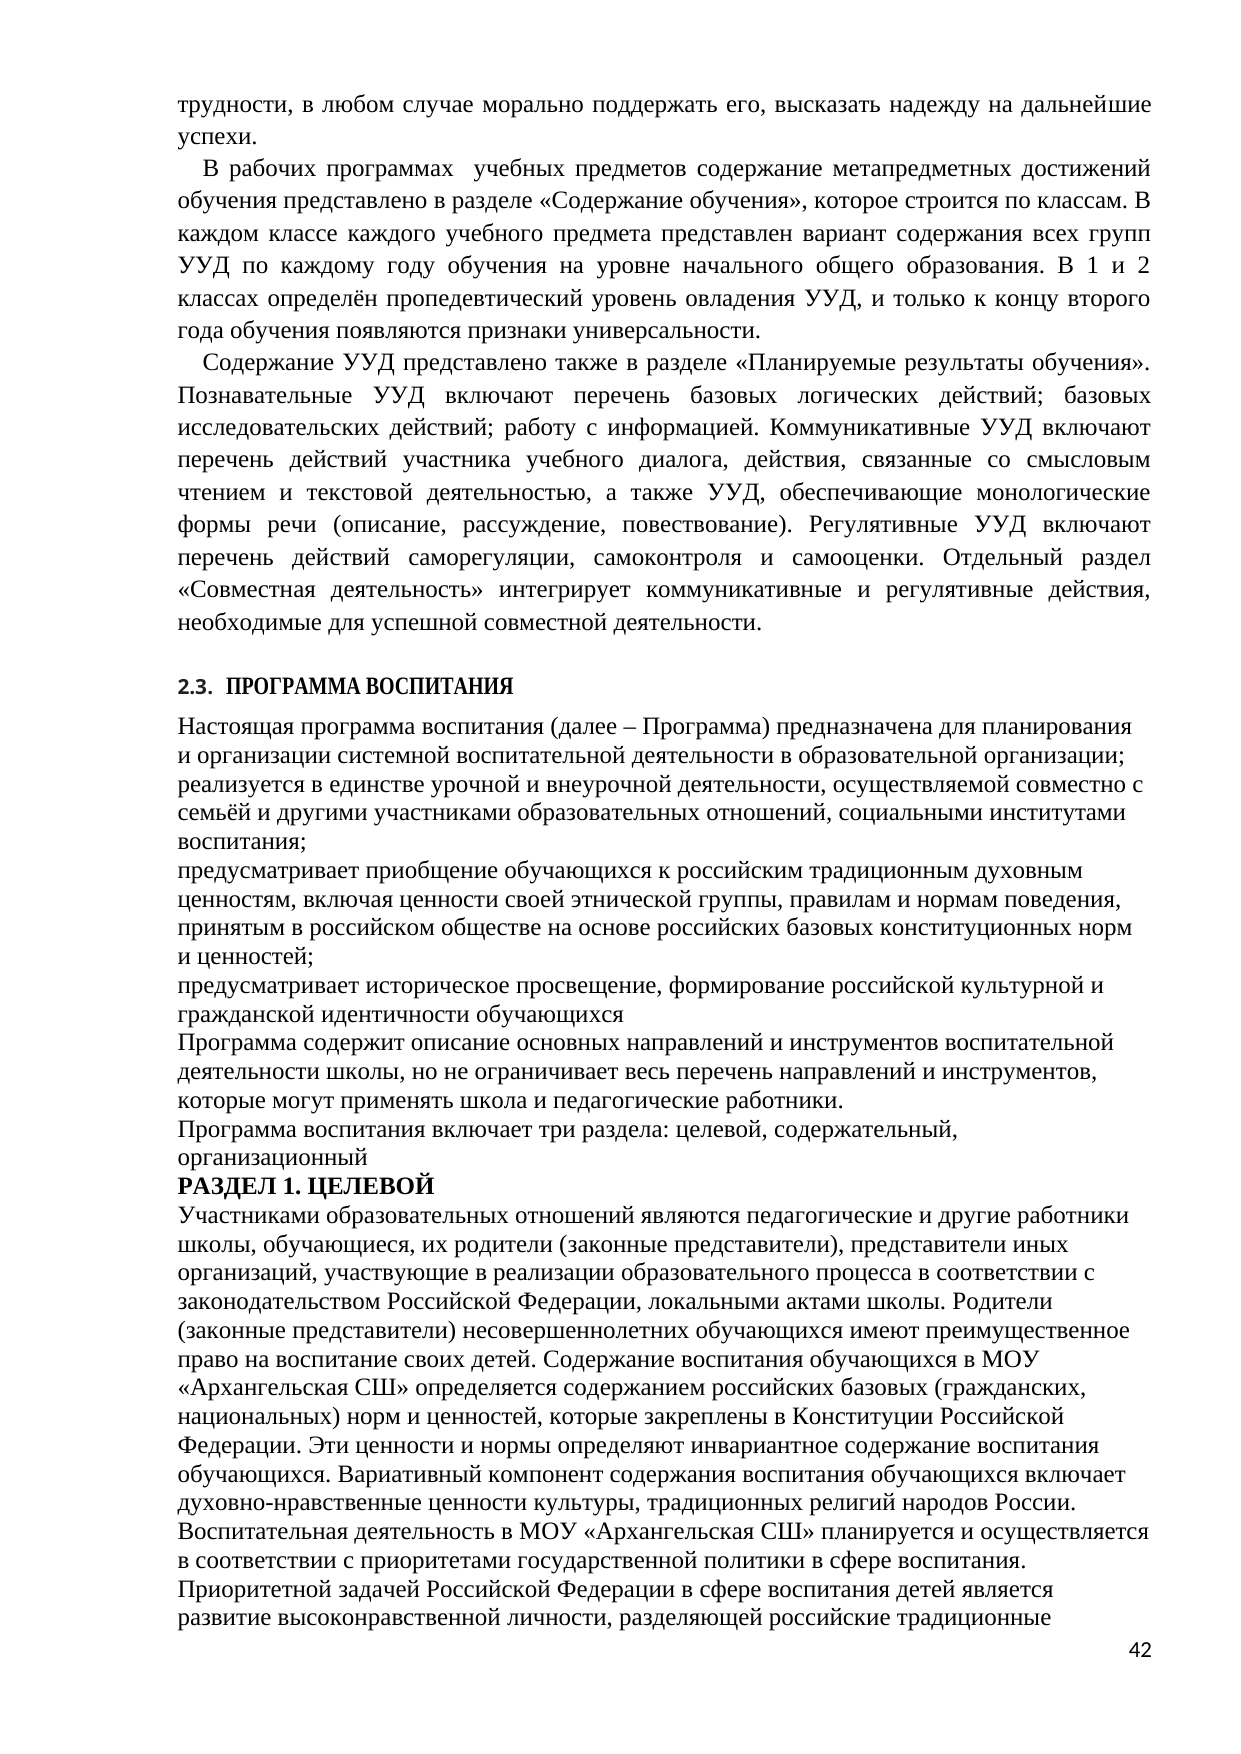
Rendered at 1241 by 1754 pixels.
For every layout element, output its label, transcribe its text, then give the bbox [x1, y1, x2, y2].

text предусматривает историческое просвещение, формирование российской культурной и гражданской идентичности обучающихся [177, 970, 1152, 1027]
text Настоящая программа воспитания (далее – Программа) предназначена для планирования и организации системной воспитательной деятельности в образовательной организации; [177, 711, 1152, 769]
text Программа содержит описание основных направлений и инструментов воспитательной деятельности школы, но не ограничивает весь перечень направлений и инструментов, которые могут применять школа и педагогические работники. [177, 1027, 1152, 1114]
text реализуется в единстве урочной и внеурочной деятельности, осуществляемой совместно с семьёй и другими участниками образовательных отношений, социальными институтами воспитания; [177, 769, 1152, 855]
text РАЗДЕЛ 1. ЦЕЛЕВОЙ [177, 1171, 1152, 1200]
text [177, 1516, 1152, 1631]
text предусматривает приобщение обучающихся к российским традиционным духовным ценностям, включая ценности своей этнической группы, правилам и нормам поведения, принятым в российском обществе на основе российских базовых конституционных норм и ценностей; [177, 855, 1152, 970]
text Участниками образовательных отношений являются педагогические и другие работники школы, обучающиеся, их родители (законные представители), представители иных организаций, участвующие в реализации образовательного процесса в соответствии с законодательством Российской Федерации, локальными актами школы. Родители (законные представители) несовершеннолетних обучающихся имеют преимущественное право на воспитание своих детей. Содержание воспитания обучающихся в МОУ «Архангельская СШ» определяется содержанием российских базовых (гражданских, национальных) норм и ценностей, которые закреплены в Конституции Российской Федерации. Эти ценности и нормы определяют инвариантное содержание воспитания обучающихся. Вариативный компонент содержания воспитания обучающихся включает духовно-нравственные ценности культуры, традиционных религий народов России. [177, 1200, 1152, 1516]
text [177, 89, 1152, 149]
list ПРОГРАММА ВОСПИТАНИЯ [177, 671, 1152, 701]
text Программа воспитания включает три раздела: целевой, содержательный, организационный [177, 1114, 1152, 1171]
text В рабочих программах учебных предметов содержание метапредметных достижений обучения представлено в разделе «Содержание обучения», которое строится по классам. В каждом классе каждого учебного предмета представлен вариант содержания всех групп УУД по каждому году обучения на уровне начального общего образования. В 1 и 2 классах определён пропедевтический уровень овладения УУД, и только к концу второго года обучения появляются признаки универсальности. [177, 153, 1152, 344]
text Содержание УУД представлено также в разделе «Планируемые результаты обучения». Познавательные УУД включают перечень базовых логических действий; базовых исследовательских действий; работу с информацией. Коммуникативные УУД включают перечень действий участника учебного диалога, действия, связанные со смысловым чтением и текстовой деятельностью, а также УУД, обеспечивающие монологические формы речи (описание, рассуждение, повествование). Регулятивные УУД включают перечень действий саморегуляции, самоконтроля и самооценки. Отдельный раздел «Совместная деятельность» интегрирует коммуникативные и регулятивные действия, необходимые для успешной совместной деятельности. [177, 347, 1152, 635]
